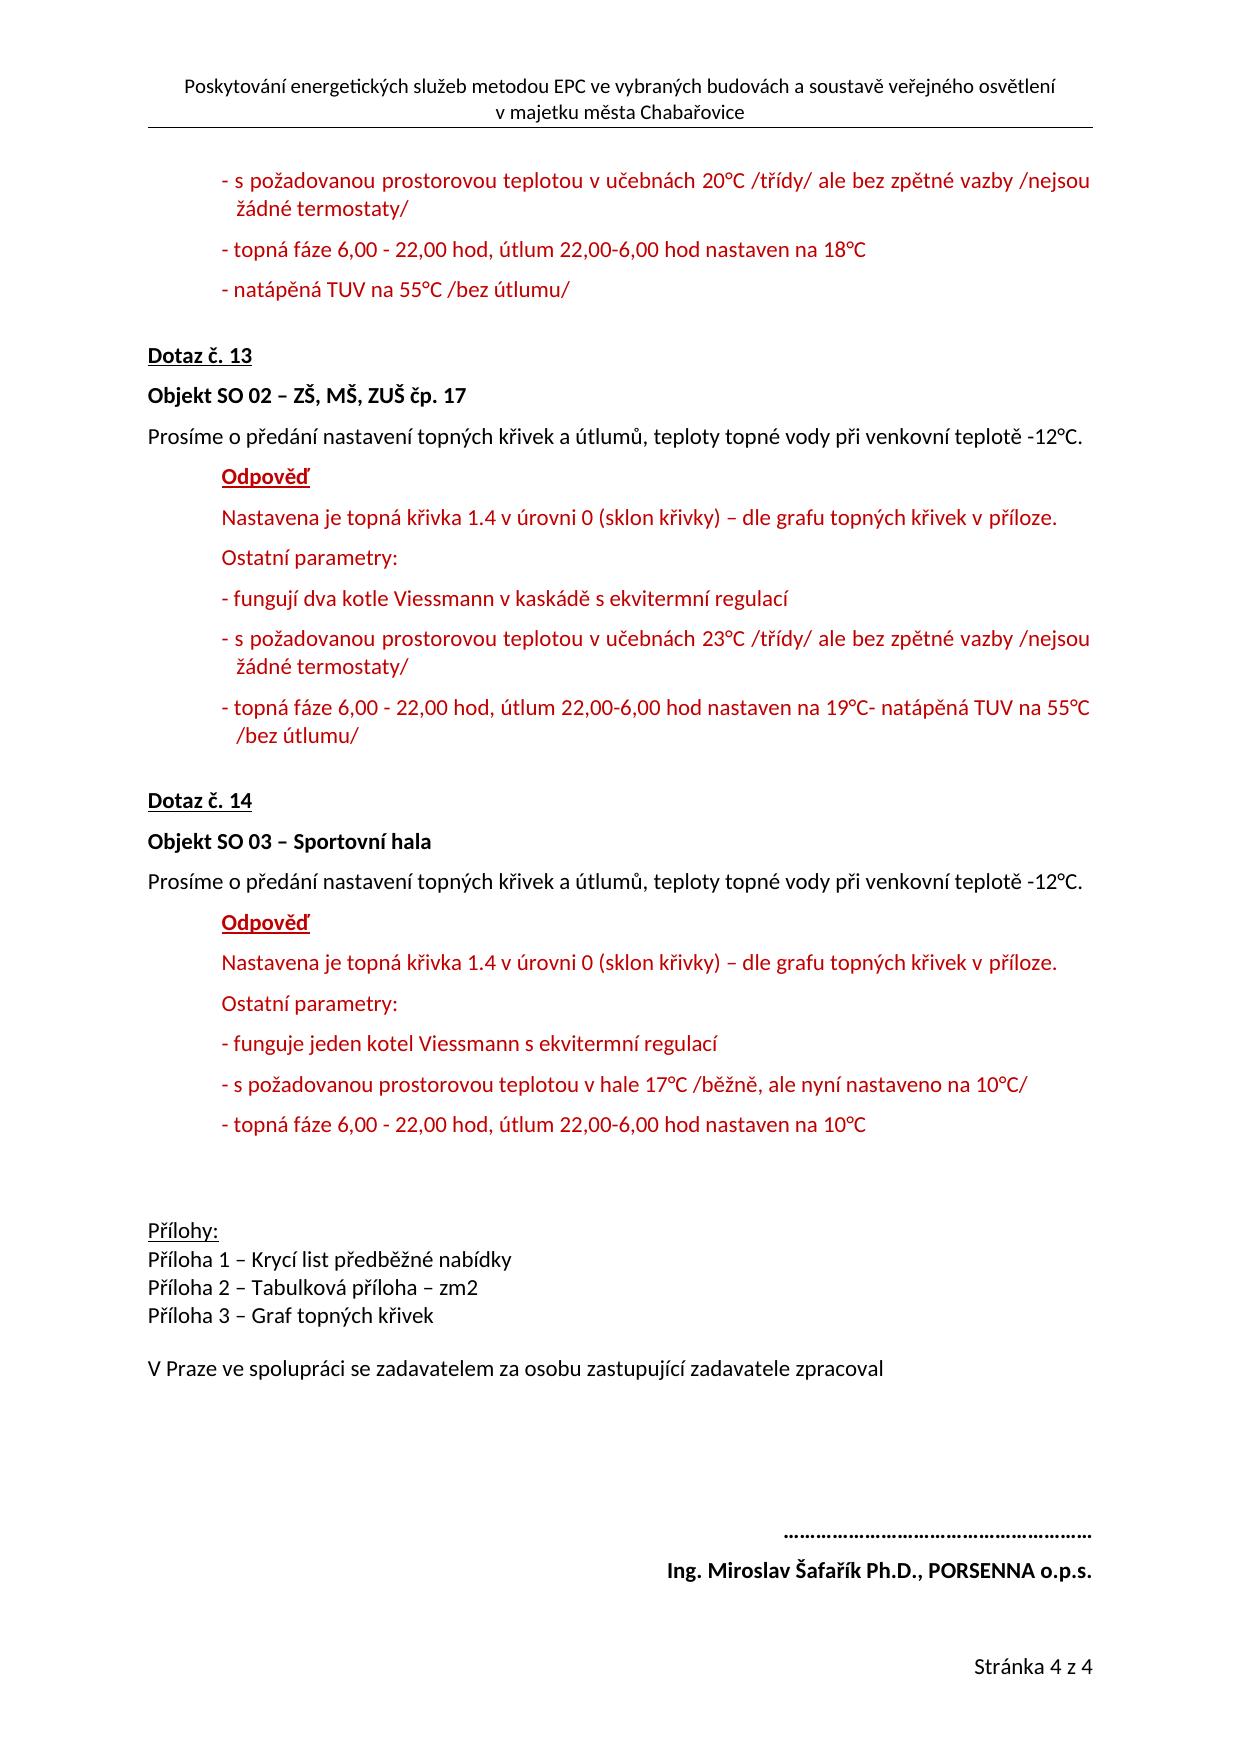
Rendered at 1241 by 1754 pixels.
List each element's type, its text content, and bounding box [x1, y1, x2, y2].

text Odpověď [148, 908, 1093, 936]
text Prosíme o předání nastavení topných křivek a útlumů, teploty topné vody při venkovní teplotě -12°C. [148, 867, 1093, 896]
text Dotaz č. 13 [148, 341, 1093, 369]
text - s požadovanou prostorovou teplotou v hale 17°C /běžně, ale nyní nastaveno na 10°C/ [221, 1070, 1093, 1098]
text Nastavena je topná křivka 1.4 v úrovni 0 (sklon křivky) – dle grafu topných křivek v příloze. [221, 948, 1093, 977]
text Odpověď [148, 462, 1093, 490]
text Dotaz č. 14 [148, 786, 1093, 814]
text - s požadovanou prostorovou teplotou v učebnách 20°C /třídy/ ale bez zpětné vazby /nejsou žádné termostaty/ [221, 166, 1093, 222]
text Nastavena je topná křivka 1.4 v úrovni 0 (sklon křivky) – dle grafu topných křivek v příloze. [221, 503, 1093, 531]
text - s požadovanou prostorovou teplotou v učebnách 23°C /třídy/ ale bez zpětné vazby /nejsou žádné termostaty/ [221, 624, 1093, 680]
text - topná fáze 6,00 - 22,00 hod, útlum 22,00-6,00 hod nastaven na 19°C- natápěná TUV na 55°C /bez útlumu/ [221, 693, 1093, 749]
text Objekt SO 02 – ZŠ, MŠ, ZUŠ čp. 17 [148, 381, 1093, 409]
text Ostatní parametry: [221, 989, 1093, 1017]
text Přílohy: [148, 1217, 1093, 1245]
text Příloha 1 – Krycí list předběžné nabídky [148, 1245, 1093, 1273]
text Ostatní parametry: [221, 543, 1093, 571]
text - topná fáze 6,00 - 22,00 hod, útlum 22,00-6,00 hod nastaven na 18°C [221, 235, 1093, 263]
text ………………………………………………… [148, 1516, 1093, 1544]
text V Praze ve spolupráci se zadavatelem za osobu zastupující zadavatele zpracoval [148, 1354, 1093, 1382]
text - topná fáze 6,00 - 22,00 hod, útlum 22,00-6,00 hod nastaven na 10°C [221, 1111, 1093, 1139]
text Ing. Miroslav Šafařík Ph.D., PORSENNA o.p.s. [148, 1556, 1093, 1584]
text Objekt SO 03 – Sportovní hala [148, 827, 1093, 855]
text Příloha 3 – Graf topných křivek [148, 1301, 1093, 1329]
text Prosíme o předání nastavení topných křivek a útlumů, teploty topné vody při venkovní teplotě -12°C. [148, 422, 1093, 450]
text Příloha 2 – Tabulková příloha – zm2 [148, 1273, 1093, 1301]
text - natápěná TUV na 55°C /bez útlumu/ [221, 275, 1093, 303]
text - fungují dva kotle Viessmann v kaskádě s ekvitermní regulací [221, 584, 1093, 612]
text - funguje jeden kotel Viessmann s ekvitermní regulací [221, 1029, 1093, 1058]
